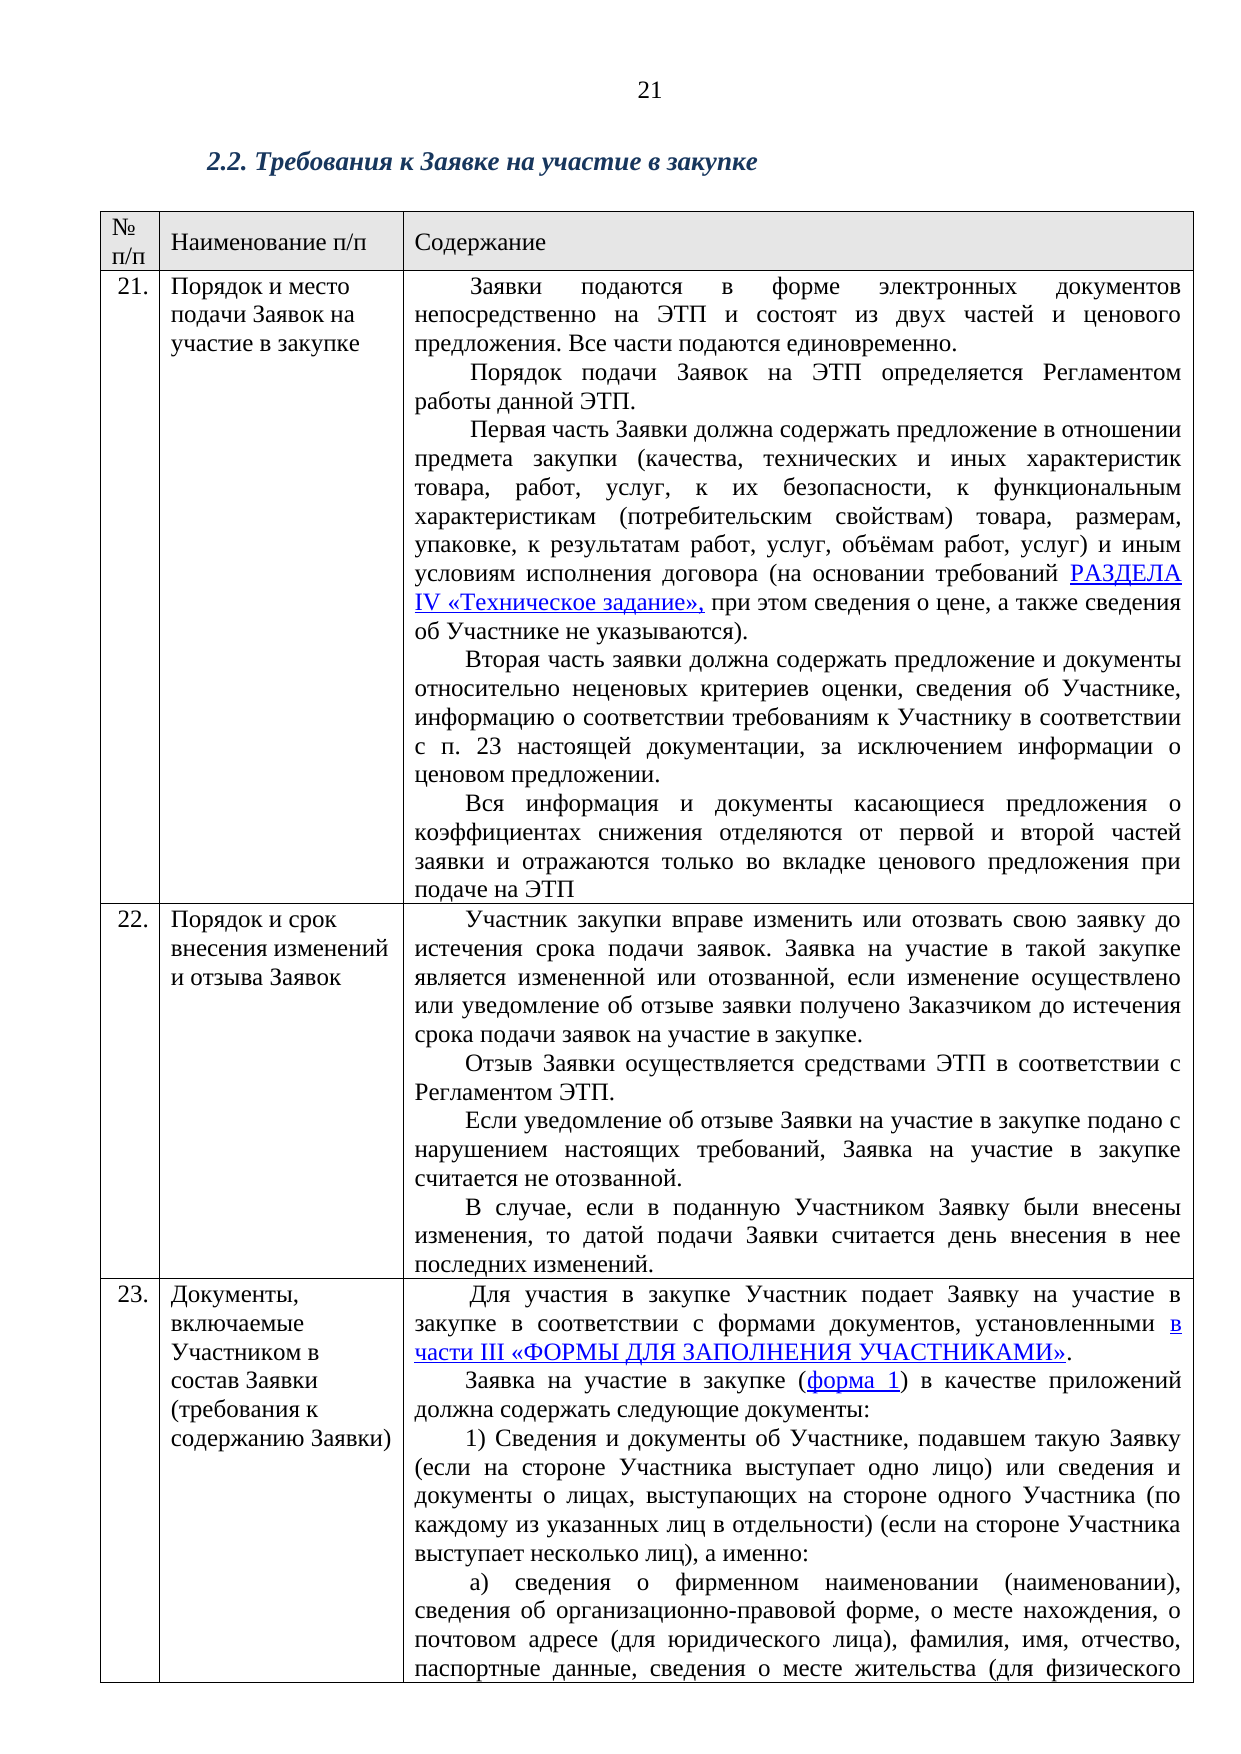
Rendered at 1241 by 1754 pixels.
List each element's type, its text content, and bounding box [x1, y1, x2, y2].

table_cell [101, 904, 159, 1278]
table_cell Порядок и срок внесения изменений и отзыва Заявок [160, 904, 403, 1278]
table_header № п/п [101, 212, 159, 270]
table_header Наименование п/п [160, 212, 403, 270]
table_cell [404, 1279, 1193, 1682]
text 2.2. Требования к Заявке на участие в закупке [207, 145, 1181, 176]
table_cell Заявки подаются в форме электронных документов непосредственно на ЭТП и состоят из двух частей и ценового предложения. Все части подаются единовременно. Порядок подачи Заявок на ЭТП определяется Регламентом работы данной ЭТП. Первая часть Заявки должна содержать предложение в отношении предмета закупки (качества, технических и иных характеристик товара, работ, услуг, к их безопасности, к функциональным характеристикам (потребительским свойствам) товара, размерам, упаковке, к результатам работ, услуг, объёмам работ, услуг) и иным условиям исполнения договора (на основании требований РАЗДЕЛА IV «Техническое задание», при этом сведения о цене, а также сведения об Участнике не указываются). Вторая часть заявки должна содержать предложение и документы относительно неценовых критериев оценки, сведения об Участнике, информацию о соответствии требованиям к Участнику в соответствии с п. 23 настоящей документации, за исключением информации о ценовом предложении. Вся информация и документы касающиеся предложения о коэффициентах снижения отделяются от первой и второй частей заявки и отражаются только во вкладке ценового предложения при подаче на ЭТП [404, 271, 1193, 903]
table_cell Участник закупки вправе изменить или отозвать свою заявку до истечения срока подачи заявок. Заявка на участие в такой закупке является измененной или отозванной, если изменение осуществлено или уведомление об отзыве заявки получено Заказчиком до истечения срока подачи заявок на участие в закупке. Отзыв Заявки осуществляется средствами ЭТП в соответствии с Регламентом ЭТП. Если уведомление об отзыве Заявки на участие в закупке подано с нарушением настоящих требований, Заявка на участие в закупке считается не отозванной. В случае, если в поданную Участником Заявку были внесены изменения, то датой подачи Заявки считается день внесения в нее последних изменений. [404, 904, 1193, 1278]
table_cell [101, 1279, 159, 1682]
table_header Содержание [404, 212, 1193, 270]
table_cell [160, 1279, 403, 1682]
table_cell [101, 271, 159, 903]
table_cell Порядок и место подачи Заявок на участие в закупке [160, 271, 403, 903]
